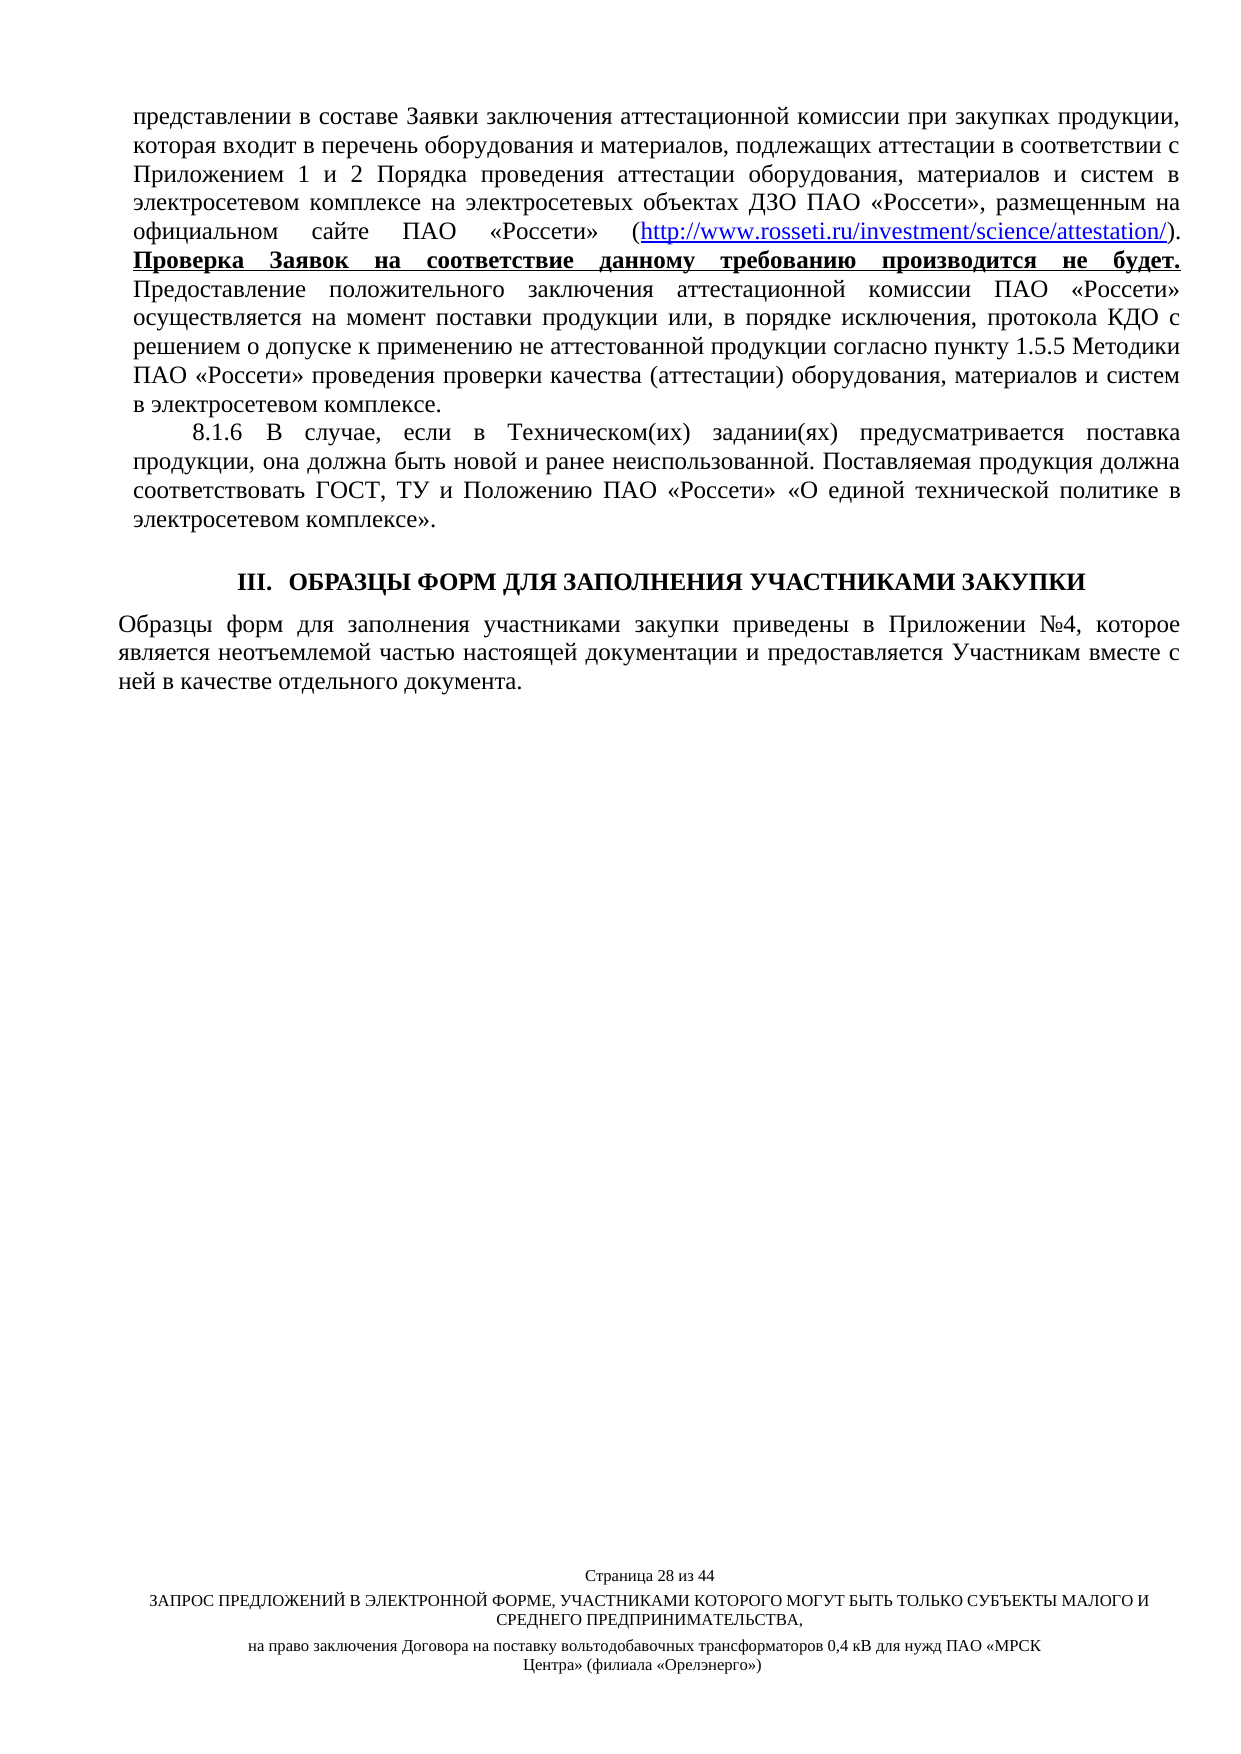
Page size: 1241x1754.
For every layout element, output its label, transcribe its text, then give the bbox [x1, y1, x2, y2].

subtitle В случае, если в Техническом(их) задании(ях) предусматривается поставка продукции, она должна быть новой и ранее неиспользованной. Поставляемая продукция должна соответствовать ГОСТ, ТУ и Положению ПАО «Россети» «О единой технической политике в электросетевом комплексе». [133, 417, 1181, 532]
subtitle Образцы форм для заполнения участниками закупки приведены в Приложении №4, которое является неотъемлемой частью настоящей документации и предоставляется Участникам вместе с ней в качестве отдельного документа. [118, 609, 1181, 695]
subtitle ОБРАЗЦЫ ФОРМ ДЛЯ ЗАПОЛНЕНИЯ УЧАСТНИКАМИ ЗАКУПКИ [118, 567, 1181, 596]
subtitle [133, 101, 1181, 270]
